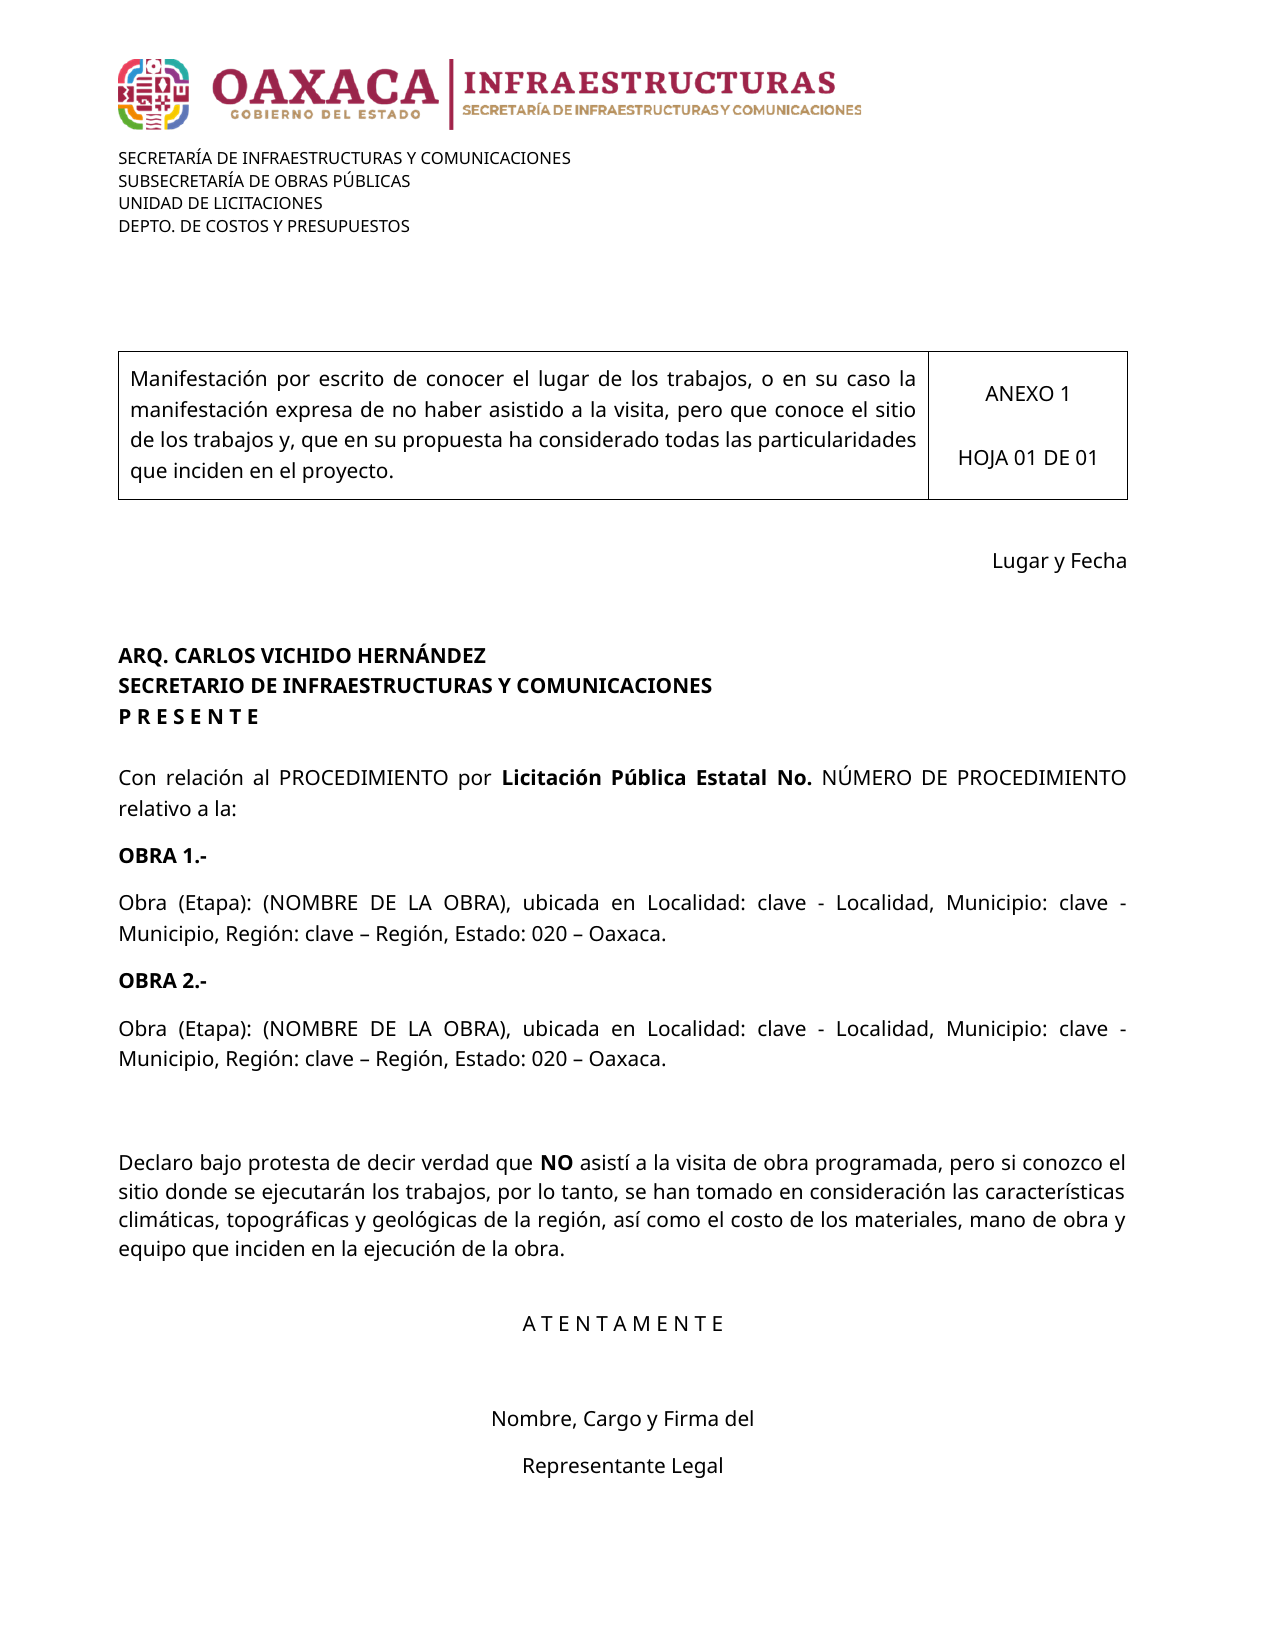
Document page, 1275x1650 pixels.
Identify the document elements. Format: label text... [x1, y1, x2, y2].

text A T E N T A M E N T E [118, 1309, 1127, 1338]
text ARQ. CARLOS VICHIDO HERNÁNDEZ [118, 641, 1127, 669]
text Lugar y Fecha [118, 546, 1127, 574]
text Representante Legal [118, 1451, 1127, 1480]
text OBRA 1.- [118, 841, 1127, 869]
table_header Manifestación por escrito de conocer el lugar de los trabajos, o en su caso la manifestación expresa de no haber asistido a la visita, pero que conoce el sitio de los trabajos y, que en su propuesta ha considerado todas las particularidades que inciden en el proyecto. [119, 352, 928, 499]
text P R E S E N T E [118, 702, 1127, 730]
text Declaro bajo protesta de decir verdad que NO asistí a la visita de obra programada, pero si conozco el sitio donde se ejecutarán los trabajos, por lo tanto, se han tomado en consideración las características climáticas, topográficas y geológicas de la región, así como el costo de los materiales, mano de obra y equipo que inciden en la ejecución de la obra. [118, 1148, 1127, 1262]
text Obra (Etapa): (NOMBRE DE LA OBRA), ubicada en Localidad: clave - Localidad, Municipio: clave - Municipio, Región: clave – Región, Estado: 020 – Oaxaca. [118, 888, 1127, 947]
picture [118, 59, 862, 130]
text Nombre, Cargo y Firma del [118, 1404, 1127, 1432]
text OBRA 2.- [118, 966, 1127, 995]
text SECRETARIO DE INFRAESTRUCTURAS Y COMUNICACIONES [118, 671, 1127, 700]
table_header ANEXO 1 HOJA 01 DE 01 [929, 352, 1127, 499]
text Obra (Etapa): (NOMBRE DE LA OBRA), ubicada en Localidad: clave - Localidad, Municipio: clave - Municipio, Región: clave – Región, Estado: 020 – Oaxaca. [118, 1014, 1127, 1073]
text Con relación al PROCEDIMIENTO por Licitación Pública Estatal No. NÚMERO DE PROCEDIMIENTO relativo a la: [118, 763, 1127, 822]
